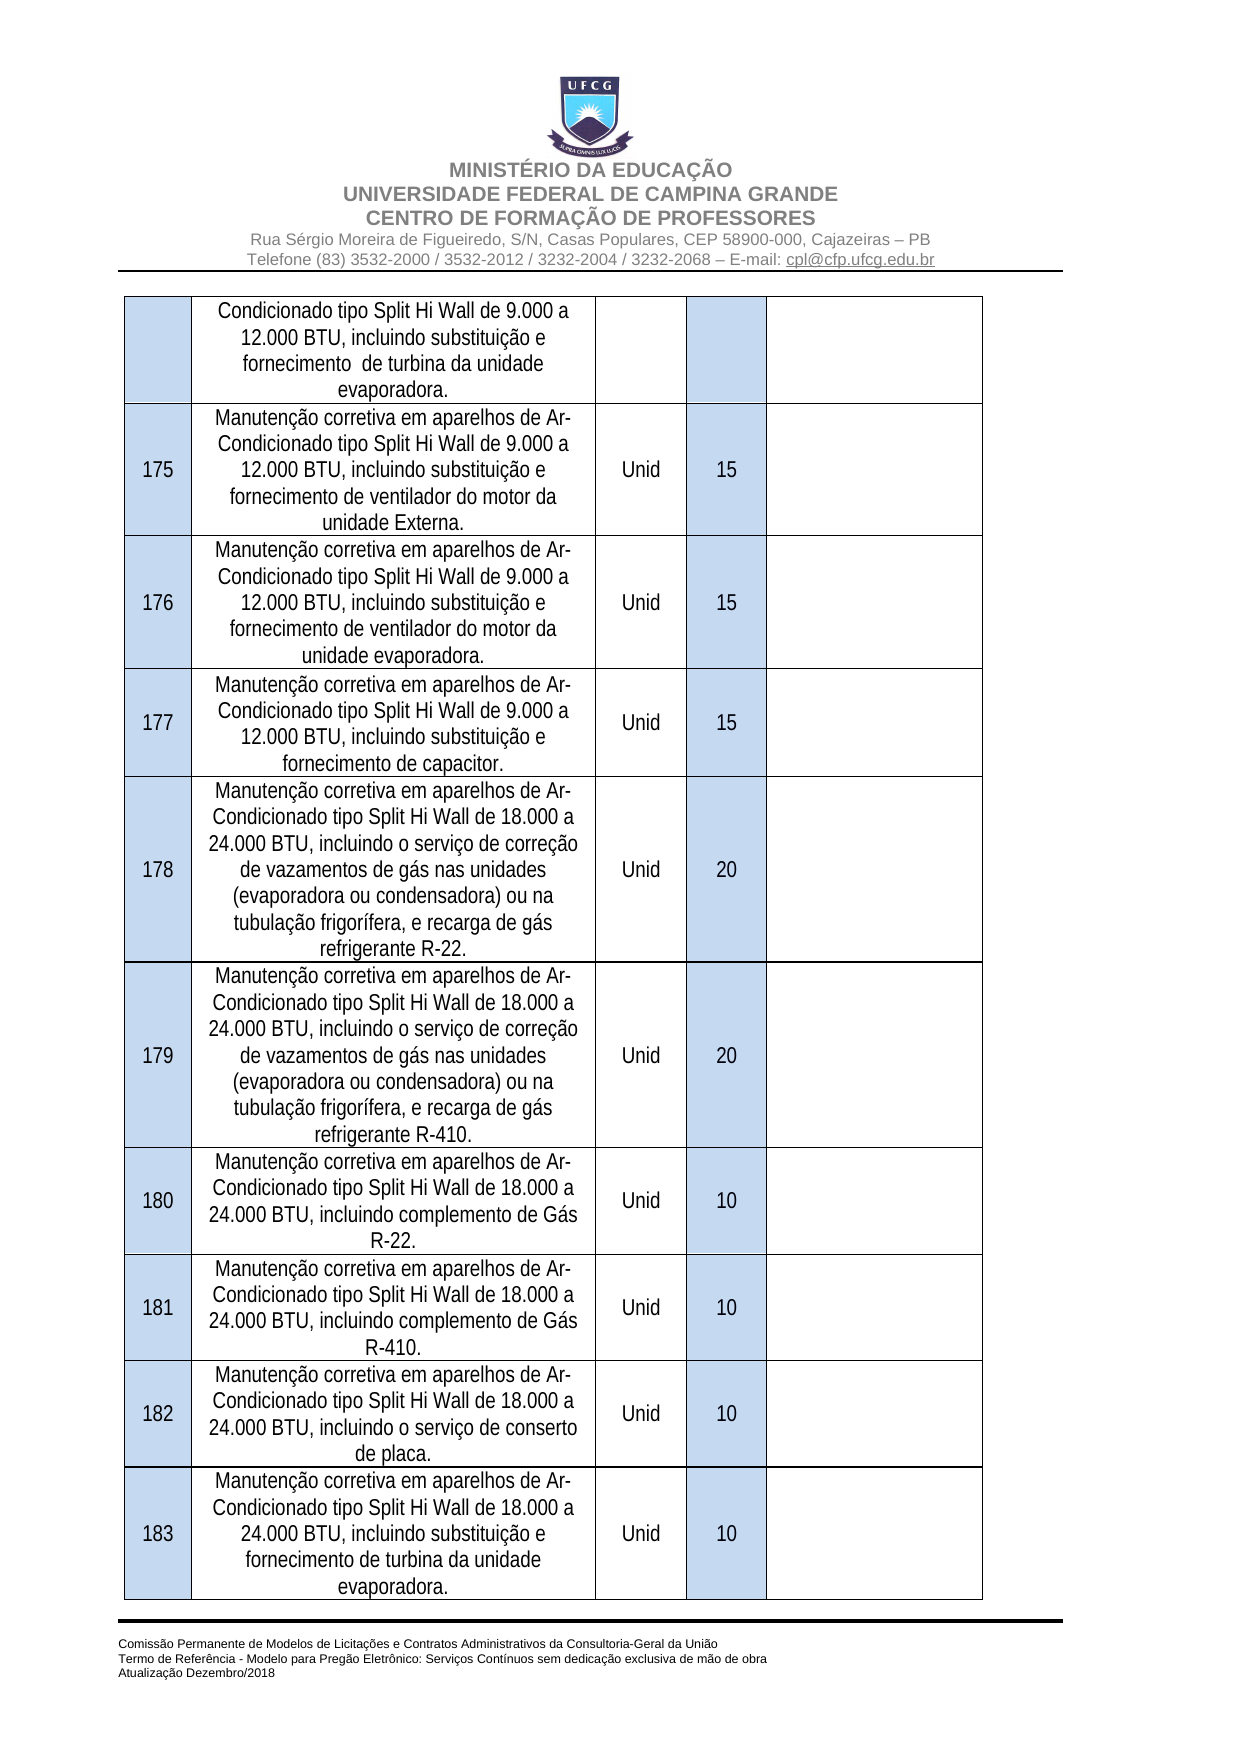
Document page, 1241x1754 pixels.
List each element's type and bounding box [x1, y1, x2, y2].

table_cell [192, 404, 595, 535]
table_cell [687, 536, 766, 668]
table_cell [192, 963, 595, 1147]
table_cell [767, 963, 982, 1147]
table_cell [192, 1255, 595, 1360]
picture [546, 73, 636, 159]
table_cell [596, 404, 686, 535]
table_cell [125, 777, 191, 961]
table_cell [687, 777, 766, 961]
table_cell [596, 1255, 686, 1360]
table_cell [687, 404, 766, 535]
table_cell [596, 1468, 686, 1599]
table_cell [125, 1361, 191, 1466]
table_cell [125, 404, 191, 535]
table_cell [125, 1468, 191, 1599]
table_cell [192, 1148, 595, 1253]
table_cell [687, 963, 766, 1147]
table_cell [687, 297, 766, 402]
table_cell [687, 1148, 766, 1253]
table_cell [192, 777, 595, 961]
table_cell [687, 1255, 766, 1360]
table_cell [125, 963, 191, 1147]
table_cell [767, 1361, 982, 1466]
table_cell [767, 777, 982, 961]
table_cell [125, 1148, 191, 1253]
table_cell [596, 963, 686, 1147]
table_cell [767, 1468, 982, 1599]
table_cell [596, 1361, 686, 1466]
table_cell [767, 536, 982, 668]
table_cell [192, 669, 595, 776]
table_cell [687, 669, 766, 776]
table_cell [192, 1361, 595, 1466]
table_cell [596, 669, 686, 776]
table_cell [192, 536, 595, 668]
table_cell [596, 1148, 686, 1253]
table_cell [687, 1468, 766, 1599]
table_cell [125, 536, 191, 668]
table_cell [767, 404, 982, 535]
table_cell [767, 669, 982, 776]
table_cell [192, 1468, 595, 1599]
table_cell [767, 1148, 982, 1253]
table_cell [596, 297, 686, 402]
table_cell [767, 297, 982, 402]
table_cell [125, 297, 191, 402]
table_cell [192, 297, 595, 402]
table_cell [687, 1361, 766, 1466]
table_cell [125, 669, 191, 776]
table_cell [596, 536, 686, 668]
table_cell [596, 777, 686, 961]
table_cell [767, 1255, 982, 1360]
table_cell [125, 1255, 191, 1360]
